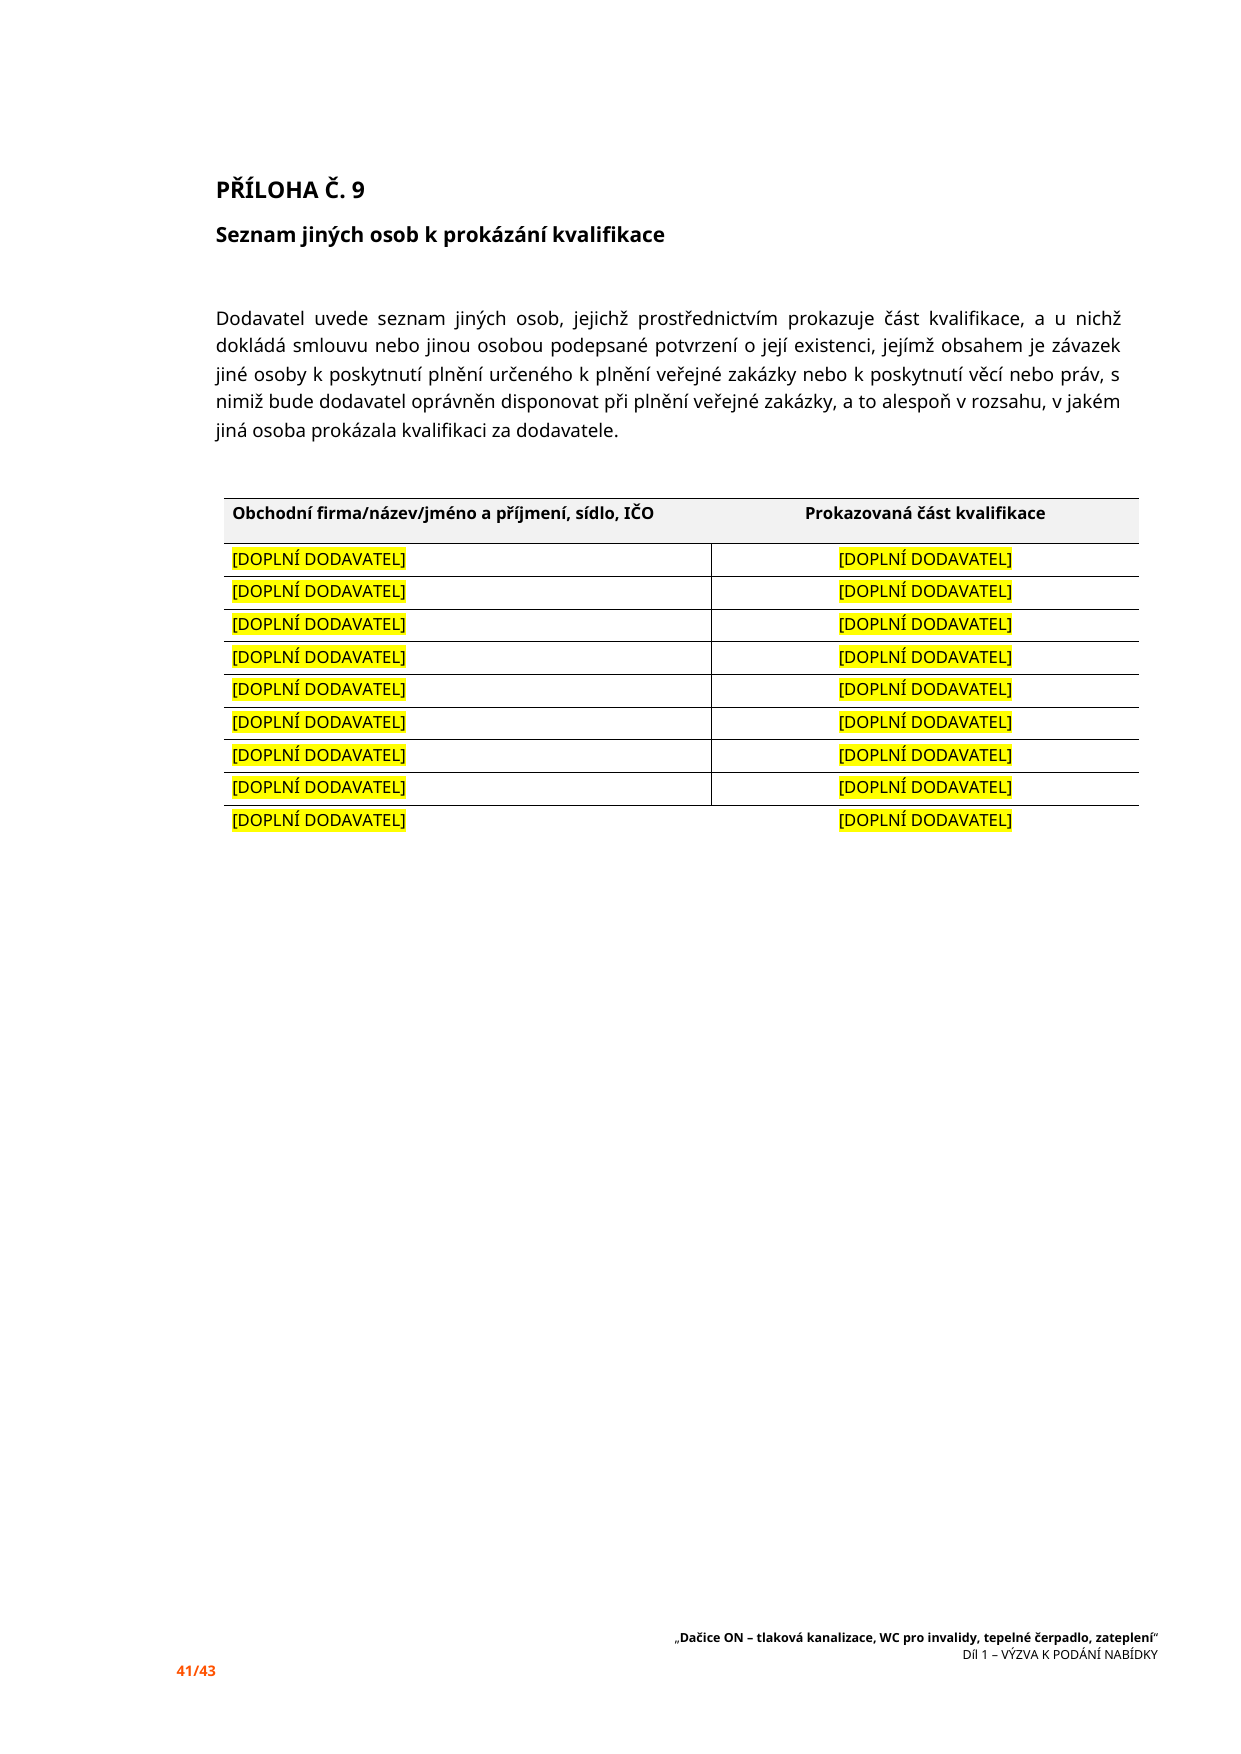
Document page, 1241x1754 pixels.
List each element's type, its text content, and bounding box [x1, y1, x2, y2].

table_cell [DOPLNÍ DODAVATEL] [712, 610, 1139, 641]
table_cell [DOPLNÍ DODAVATEL] [712, 675, 1139, 707]
table_cell [DOPLNÍ DODAVATEL] [224, 708, 711, 739]
text Příloha č. 9 [216, 174, 1122, 205]
table_cell [DOPLNÍ DODAVATEL] [224, 806, 711, 837]
table_cell [DOPLNÍ DODAVATEL] [712, 708, 1139, 739]
table_cell [DOPLNÍ DODAVATEL] [224, 544, 711, 576]
table_cell [DOPLNÍ DODAVATEL] [224, 740, 711, 772]
table_header Obchodní firma/název/jméno a příjmení, sídlo, IČO [224, 499, 711, 543]
table_cell [DOPLNÍ DODAVATEL] [712, 773, 1139, 805]
table_cell [DOPLNÍ DODAVATEL] [712, 577, 1139, 608]
text Seznam jiných osob k prokázání kvalifikace [216, 221, 1122, 249]
table_cell [DOPLNÍ DODAVATEL] [712, 642, 1139, 674]
table_cell [DOPLNÍ DODAVATEL] [224, 610, 711, 641]
table_cell [DOPLNÍ DODAVATEL] [224, 577, 711, 608]
table_cell [DOPLNÍ DODAVATEL] [711, 806, 1139, 837]
table_cell [DOPLNÍ DODAVATEL] [224, 642, 711, 674]
text Dodavatel uvede seznam jiných osob, jejichž prostřednictvím prokazuje část kvalifikace, a u nichž dokládá smlouvu nebo jinou osobou podepsané potvrzení o její existenci, jejímž obsahem je závazek jiné osoby k poskytnutí plnění určeného k plnění veřejné zakázky nebo k poskytnutí věcí nebo práv, s nimiž bude dodavatel oprávněn disponovat při plnění veřejné zakázky, a to alespoň v rozsahu, v jakém jiná osoba prokázala kvalifikaci za dodavatele. [216, 305, 1122, 442]
table_cell [DOPLNÍ DODAVATEL] [224, 675, 711, 707]
table_cell [DOPLNÍ DODAVATEL] [712, 740, 1139, 772]
table_header Prokazovaná část kvalifikace [711, 499, 1139, 543]
table_cell [DOPLNÍ DODAVATEL] [712, 544, 1139, 576]
table_cell [DOPLNÍ DODAVATEL] [224, 773, 711, 805]
